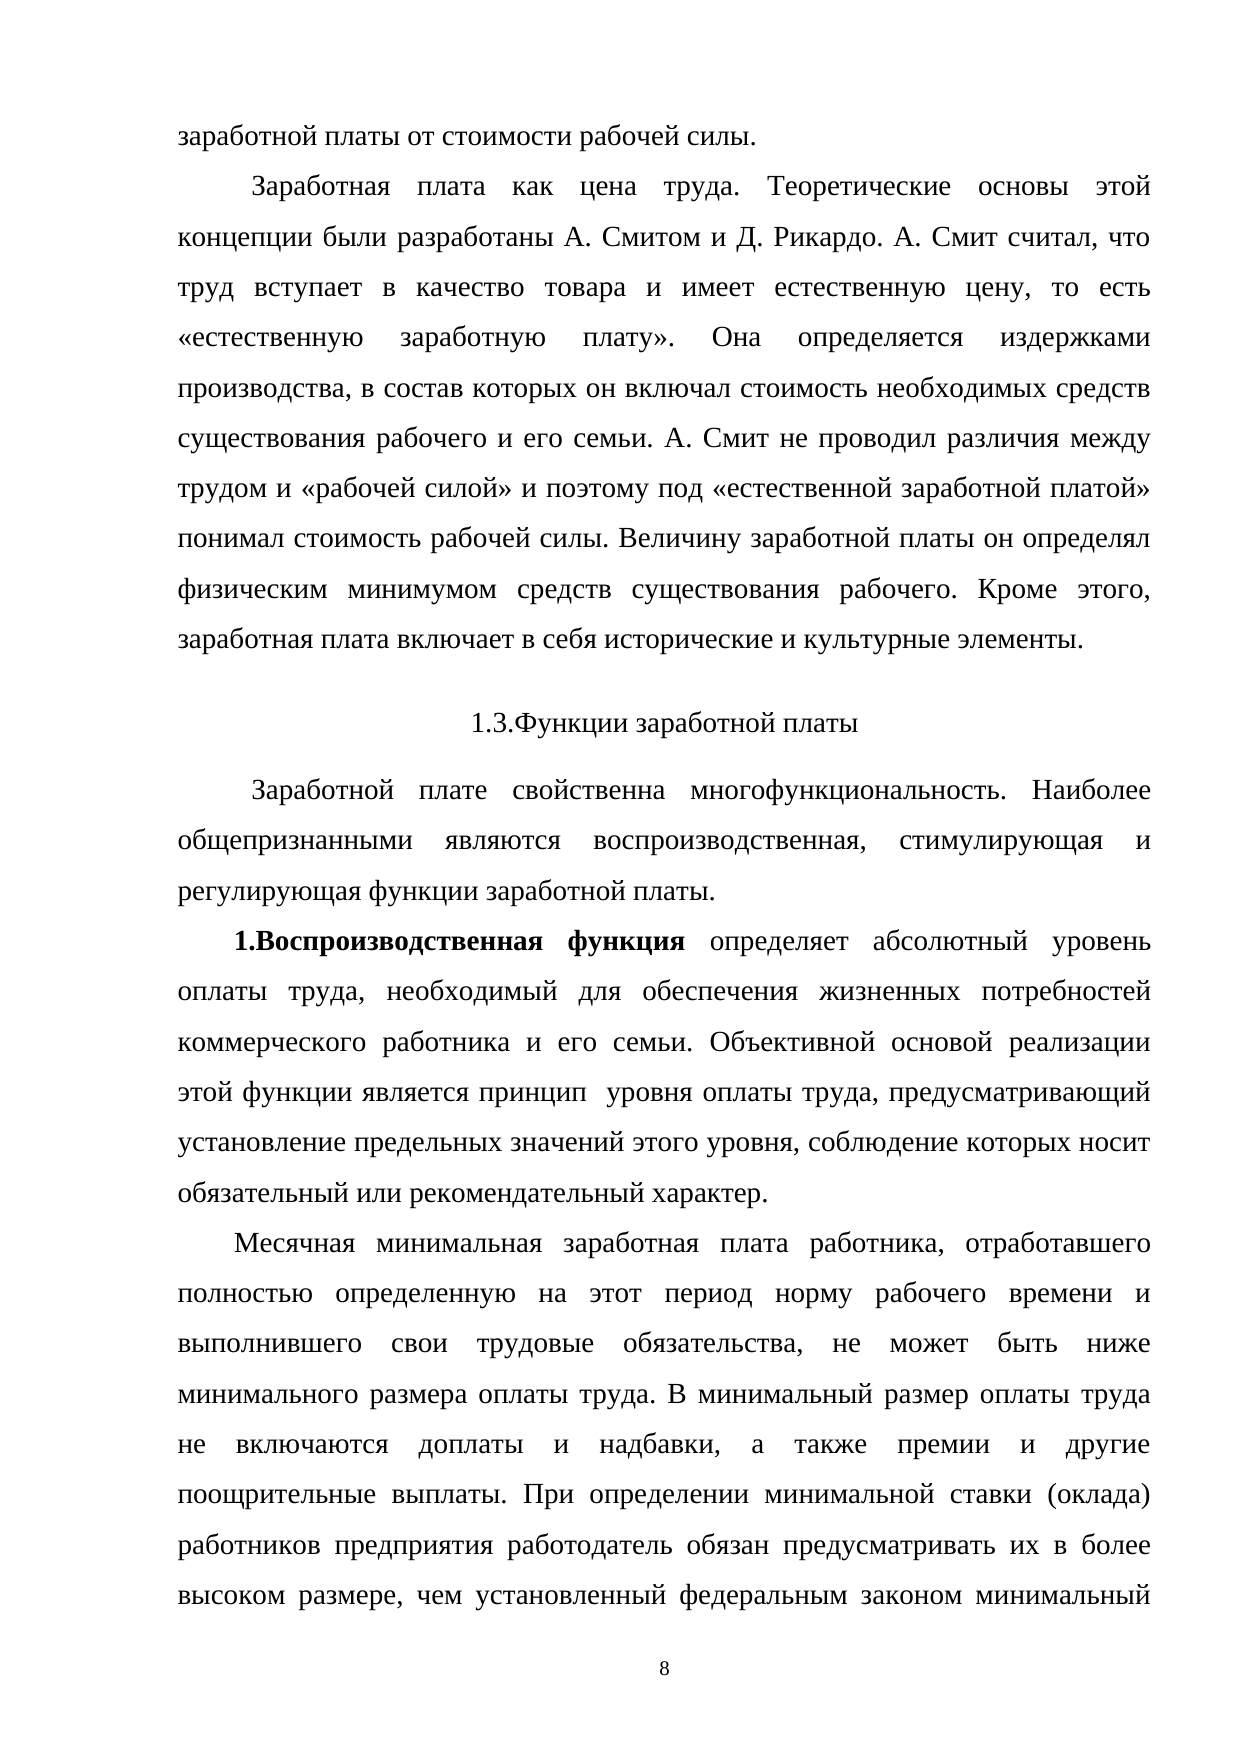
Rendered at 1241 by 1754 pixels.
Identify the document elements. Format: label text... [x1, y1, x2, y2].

text 1.3.Функции заработной платы [177, 705, 1152, 739]
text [177, 118, 1152, 152]
text Заработная плата как цена труда. Теоретические основы этой концепции были разработаны А. Смитом и Д. Рикардо. А. Смит считал, что труд вступает в качество товара и имеет естественную цену, то есть «естественную заработную плату». Она определяется издержками производства, в состав которых он включал стоимость необходимых средств существования рабочего и его семьи. А. Смит не проводил различия между трудом и «рабочей силой» и поэтому под «естественной заработной платой» понимал стоимость рабочей силы. Величину заработной платы он определял физическим минимумом средств существования рабочего. Кроме этого, заработная плата включает в себя исторические и культурные элементы. [177, 168, 1152, 655]
text 1.Воспроизводственная функция определяет абсолютный уровень оплаты труда, необходимый для обеспечения жизненных потребностей коммерческого работника и его семьи. Объективной основой реализации этой функции является принцип уровня оплаты труда, предусматривающий установление предельных значений этого уровня, соблюдение которых носит обязательный или рекомендательный характер. [177, 923, 1152, 1208]
text Заработной плате свойственна многофункциональность. Наиболее общепризнанными являются воспроизводственная, стимулирующая и регулирующая функции заработной платы. [177, 772, 1152, 906]
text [177, 1225, 1152, 1611]
